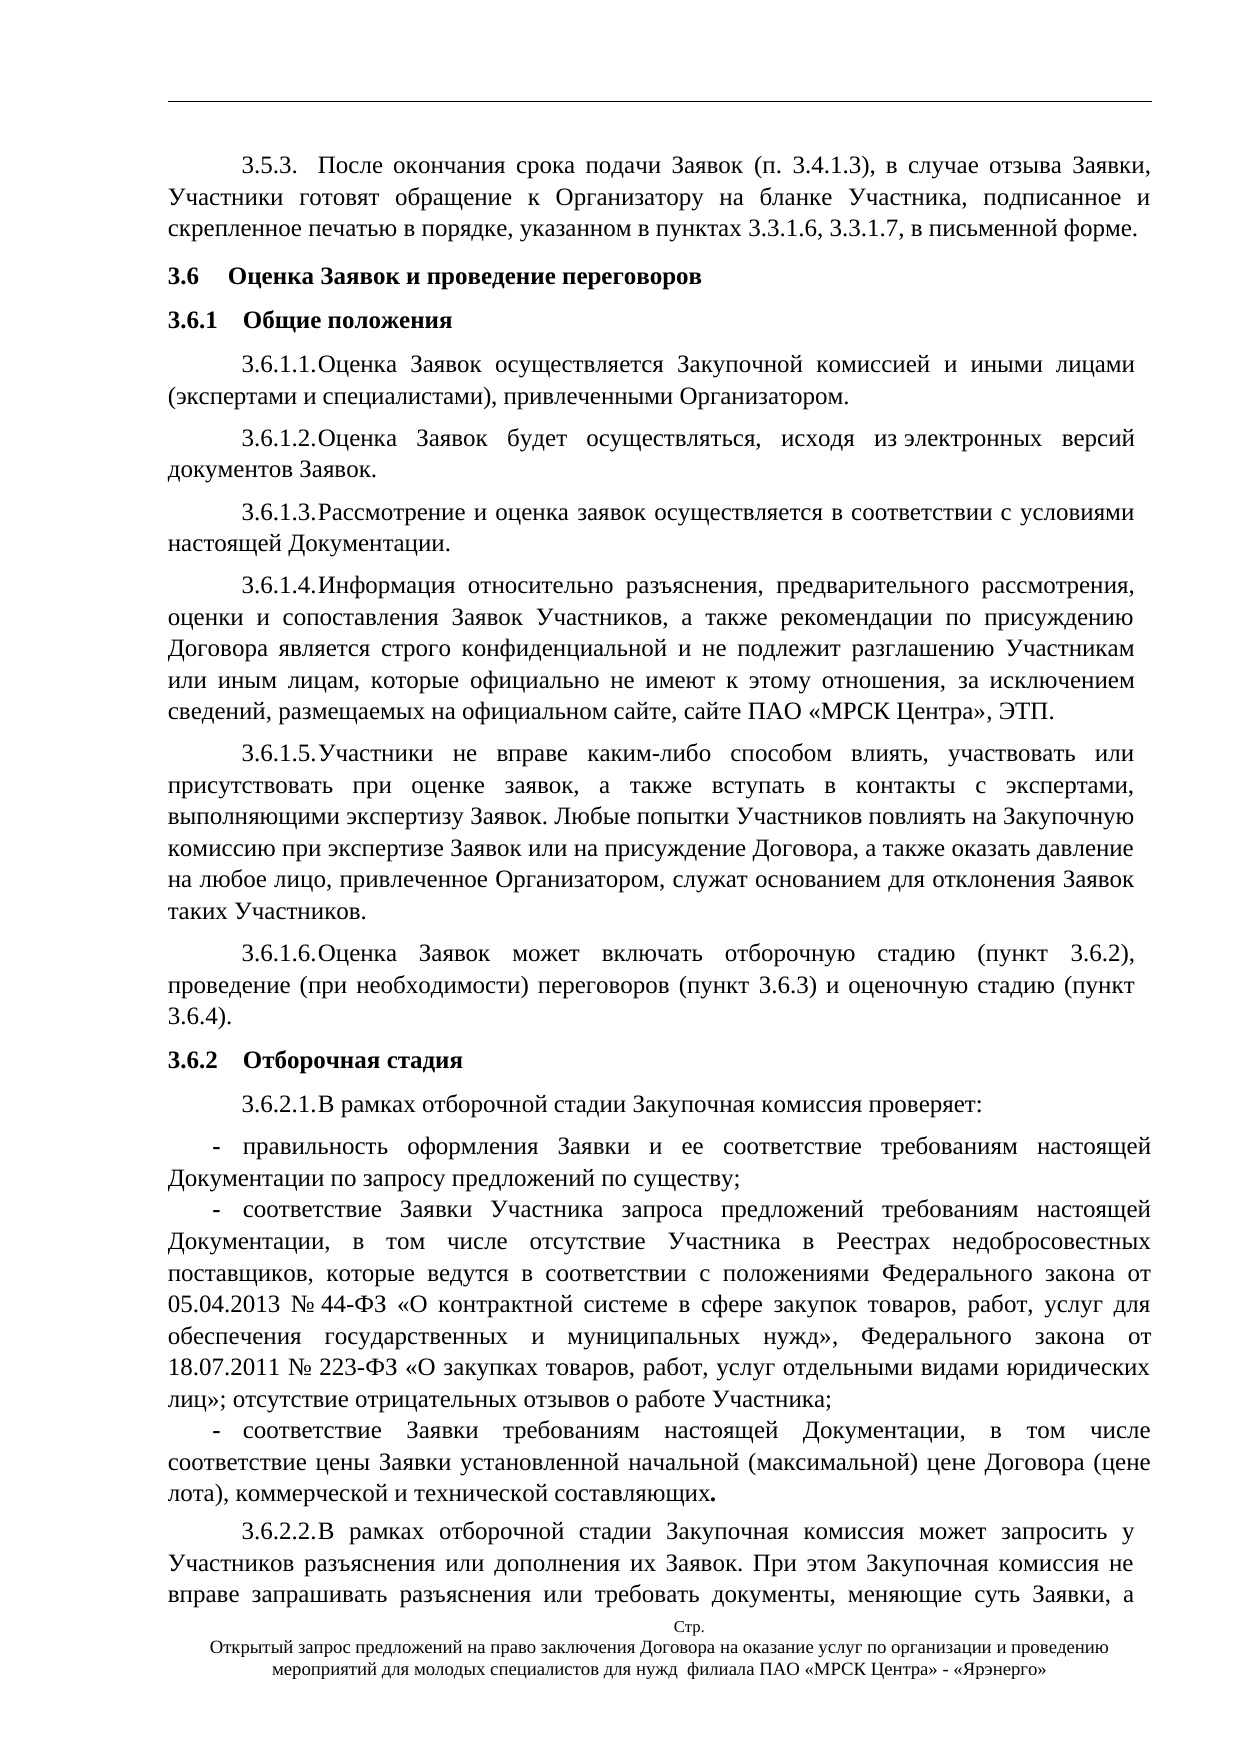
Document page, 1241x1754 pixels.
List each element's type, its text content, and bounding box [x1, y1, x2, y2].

list соответствие Заявки Участника запроса предложений требованиям настоящей Документации, в том числе отсутствие Участника в Реестрах недобросовестных поставщиков, которые ведутся в соответствии с положениями Федерального закона от 05.04.2013 № 44-ФЗ «О контрактной системе в сфере закупок товаров, работ, услуг для обеспечения государственных и муниципальных нужд», Федерального закона от 18.07.2011 № 223-ФЗ «О закупках товаров, работ, услуг отдельными видами юридических лиц»; отсутствие отрицательных отзывов о работе Участника; [168, 1194, 1152, 1413]
list После окончания срока подачи Заявок (п. 3.4.1.3), в случае отзыва Заявки, Участники готовят обращение к Организатору на бланке Участника, подписанное и скрепленное печатью в порядке, указанном в пунктах 3.3.1.6, 3.3.1.7, в письменной форме. [168, 150, 1152, 242]
list Рассмотрение и оценка заявок осуществляется в соответствии с условиями настоящей Документации. [168, 497, 1135, 557]
list правильность оформления Заявки и ее соответствие требованиям настоящей Документации по запросу предложений по существу; [168, 1131, 1152, 1192]
list соответствие Заявки требованиям настоящей Документации, в том числе соответствие цены Заявки установленной начальной (максимальной) цене Договора (цене лота), коммерческой и технической составляющих. [168, 1415, 1152, 1507]
subtitle Общие положения [168, 305, 1152, 334]
list Оценка Заявок может включать отборочную стадию (пункт 3.6.2), проведение (при необходимости) переговоров (пункт 3.6.3) и оценочную стадию (пункт 3.6.4). [168, 938, 1135, 1030]
list Участники не вправе каким-либо способом влиять, участвовать или присутствовать при оценке заявок, а также вступать в контакты с экспертами, выполняющими экспертизу Заявок. Любые попытки Участников повлиять на Закупочную комиссию при экспертизе Заявок или на присуждение Договора, а также оказать давление на любое лицо, привлеченное Организатором, служат основанием для отклонения Заявок таких Участников. [168, 738, 1135, 925]
list Оценка Заявок будет осуществляться, исходя из электронных версий документов Заявок. [168, 423, 1135, 483]
subtitle Отборочная стадия [168, 1045, 1152, 1074]
list Информация относительно разъяснения, предварительного рассмотрения, оценки и сопоставления Заявок Участников, а также рекомендации по присуждению Договора является строго конфиденциальной и не подлежит разглашению Участникам или иным лицам, которые официально не имеют к этому отношения, за исключением сведений, размещаемых на официальном сайте, сайте ПАО «МРСК Центра», ЭТП. [168, 570, 1135, 725]
subtitle Оценка Заявок и проведение переговоров [168, 261, 1152, 290]
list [168, 1516, 1135, 1608]
list В рамках отборочной стадии Закупочная комиссия проверяет: [168, 1089, 1135, 1118]
list Оценка Заявок осуществляется Закупочной комиссией и иными лицами (экспертами и специалистами), привлеченными Организатором. [168, 349, 1135, 410]
